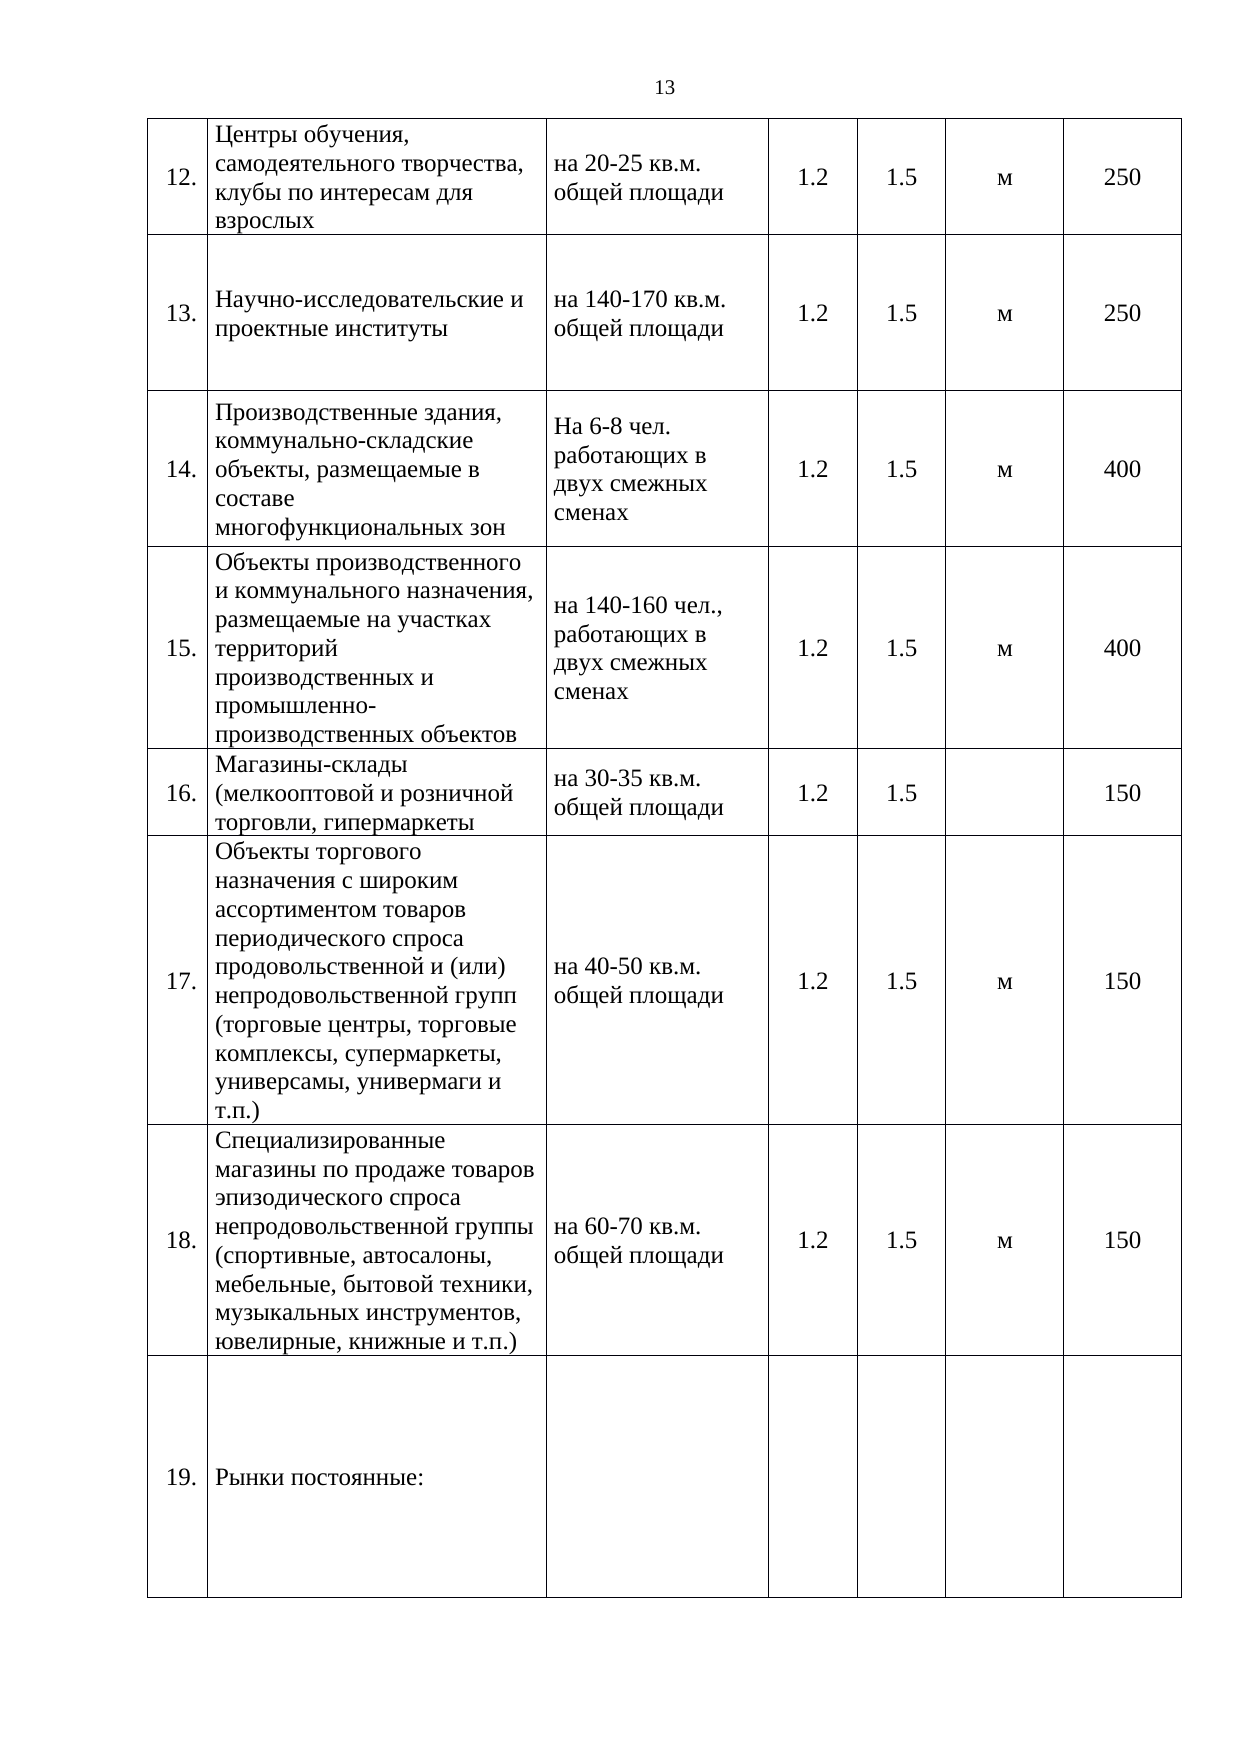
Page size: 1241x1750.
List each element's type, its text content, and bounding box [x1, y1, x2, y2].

table_cell 1.5 [858, 1125, 945, 1355]
table_cell 1.5 [858, 547, 945, 748]
table_cell на 60-70 кв.м. общей площади [547, 1125, 768, 1355]
table_cell 400 [1064, 547, 1181, 748]
table_cell [148, 119, 207, 234]
table_cell 1.2 [769, 1125, 857, 1355]
table_cell 1.5 [858, 235, 945, 390]
table_cell 1.5 [858, 836, 945, 1124]
table_cell 250 [1064, 119, 1181, 234]
table_cell Магазины-склады (мелкооптовой и розничной торговли, гипермаркеты [208, 749, 546, 835]
table_cell Специализированные магазины по продаже товаров эпизодического спроса непродовольственной группы (спортивные, автосалоны, мебельные, бытовой техники, музыкальных инструментов, ювелирные, книжные и т.п.) [208, 1125, 546, 1355]
table_cell 150 [1064, 836, 1181, 1124]
table_cell 1.2 [769, 235, 857, 390]
table_cell [547, 1356, 768, 1597]
table_cell [148, 1356, 207, 1597]
table_cell [946, 1356, 1063, 1597]
table_cell на 140-170 кв.м. общей площади [547, 235, 768, 390]
table_cell [148, 547, 207, 748]
table_cell [946, 749, 1063, 835]
table_cell м [946, 836, 1063, 1124]
table_cell Рынки постоянные: [208, 1356, 546, 1597]
table_cell 1.5 [858, 749, 945, 835]
table_cell 1.2 [769, 547, 857, 748]
table_cell Объекты торгового назначения с широким ассортиментом товаров периодического спроса продовольственной и (или) непродовольственной групп (торговые центры, торговые комплексы, супермаркеты, универсамы, универмаги и т.п.) [208, 836, 546, 1124]
table_cell м [946, 1125, 1063, 1355]
table_cell на 30-35 кв.м. общей площади [547, 749, 768, 835]
table_cell м [946, 235, 1063, 390]
table_cell м [946, 119, 1063, 234]
table_cell 1.2 [769, 391, 857, 546]
table_cell 1.2 [769, 836, 857, 1124]
table_cell [148, 749, 207, 835]
table_cell на 20-25 кв.м. общей площади [547, 119, 768, 234]
table_cell [1064, 1356, 1181, 1597]
table_cell м [946, 391, 1063, 546]
table_cell 1.2 [769, 119, 857, 234]
table_cell 1.2 [769, 749, 857, 835]
table_cell 1.5 [858, 391, 945, 546]
table_cell на 140-160 чел., работающих в двух смежных сменах [547, 547, 768, 748]
table_cell На 6-8 чел. работающих в двух смежных сменах [547, 391, 768, 546]
table_cell м [946, 547, 1063, 748]
table_cell [148, 391, 207, 546]
table_cell 150 [1064, 749, 1181, 835]
table_cell Научно-исследовательские и проектные институты [208, 235, 546, 390]
table_cell 150 [1064, 1125, 1181, 1355]
table_cell [148, 235, 207, 390]
table_cell Центры обучения, самодеятельного творчества, клубы по интересам для взрослых [208, 119, 546, 234]
table_cell Объекты производственного и коммунального назначения, размещаемые на участках территорий производственных и промышленно-производственных объектов [208, 547, 546, 748]
table_cell 400 [1064, 391, 1181, 546]
table_cell [148, 1125, 207, 1355]
table_cell 250 [1064, 235, 1181, 390]
table_cell [769, 1356, 857, 1597]
table_cell [858, 1356, 945, 1597]
table_cell 1.5 [858, 119, 945, 234]
table_cell Производственные здания, коммунально-складские объекты, размещаемые в составе многофункциональных зон [208, 391, 546, 546]
table_cell на 40-50 кв.м. общей площади [547, 836, 768, 1124]
table_cell [148, 836, 207, 1124]
